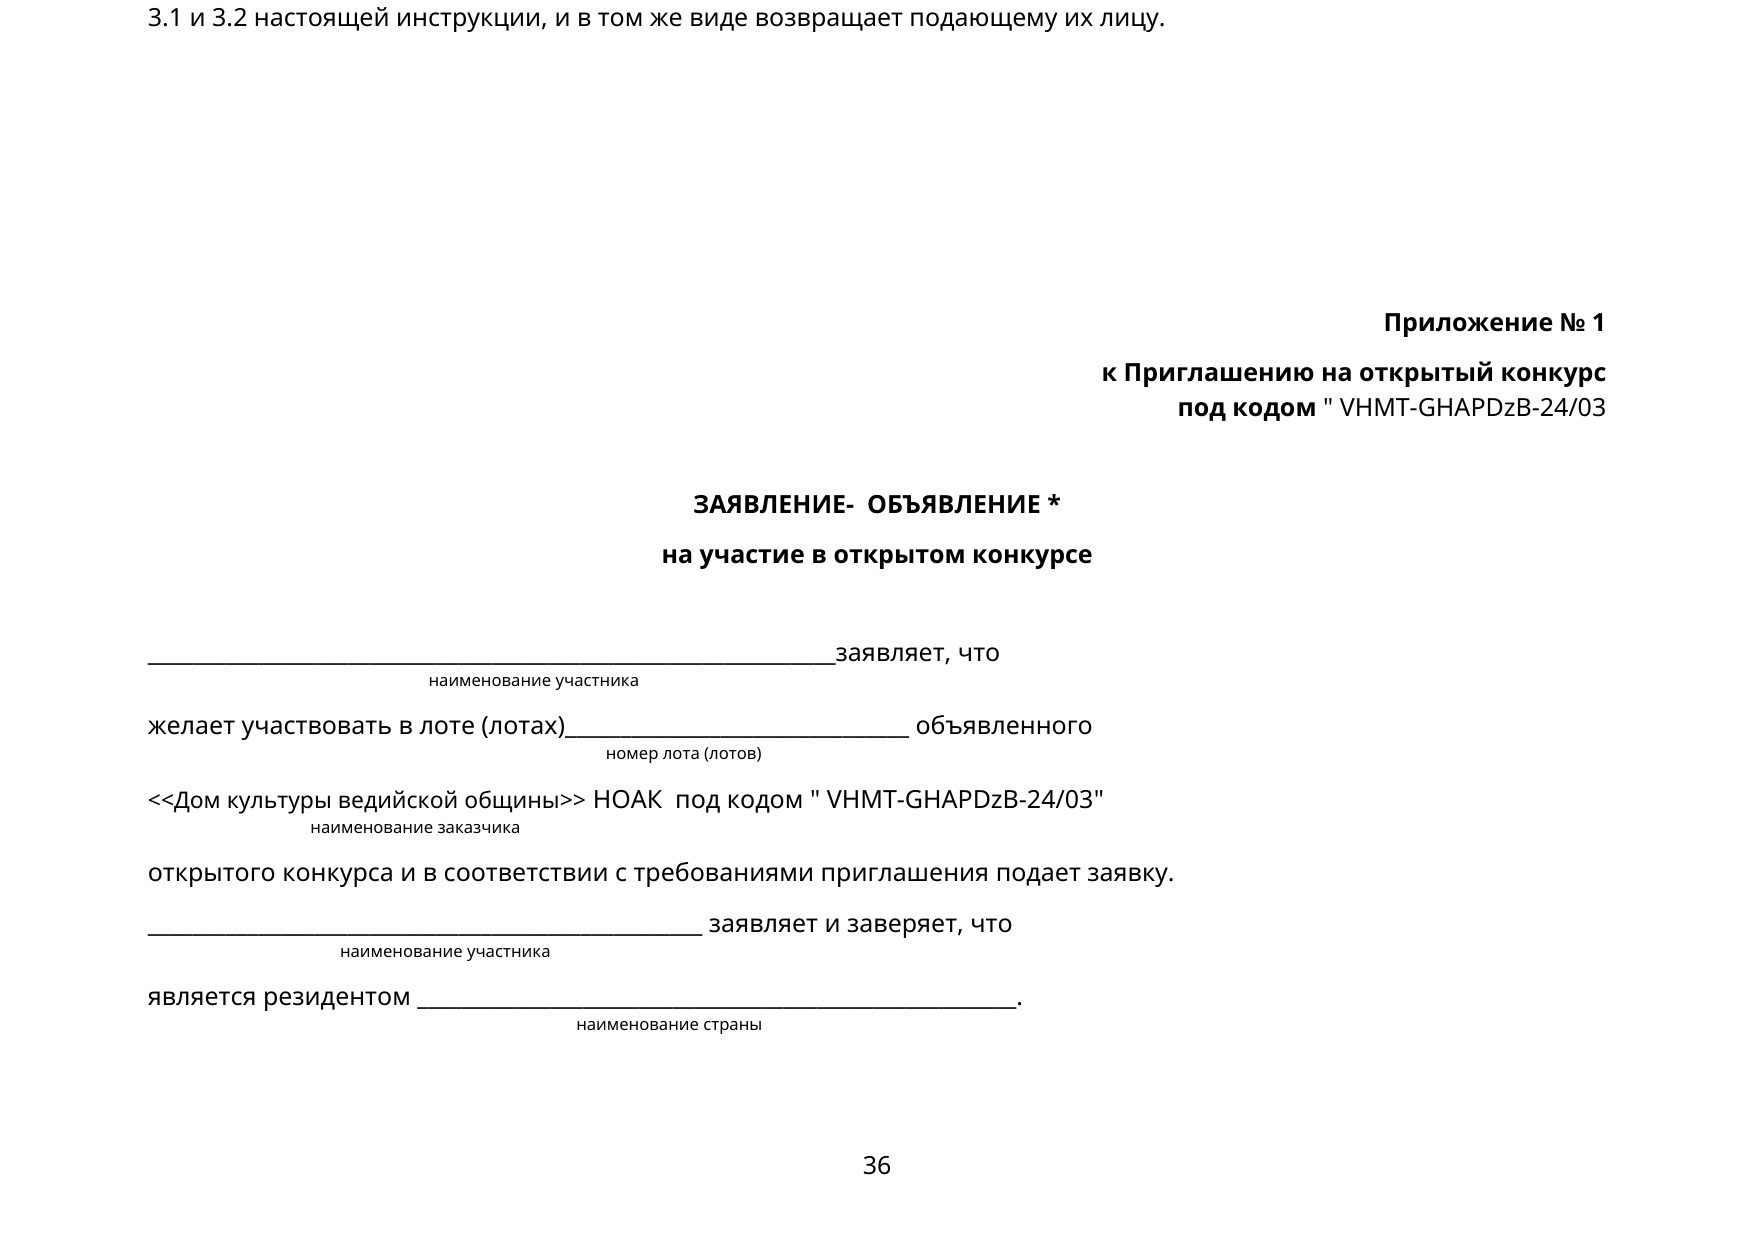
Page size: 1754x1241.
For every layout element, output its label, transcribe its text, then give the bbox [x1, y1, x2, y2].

text является резидентом ______________________________________________________. [148, 979, 1606, 1013]
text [148, 0, 1606, 34]
text наименование участника [428, 668, 1606, 691]
text __________________________________________________ заявляет и заверяет, что [148, 906, 1606, 939]
text наименование заказчика [310, 815, 1606, 838]
text Приложение № 1 [148, 304, 1606, 338]
text номер лота (лотов) [606, 742, 1606, 765]
text наименование страны [576, 1013, 1606, 1036]
text к Приглашению на открытый конкурс под кодом " VHMT-GHAPDzB-24/03 [148, 355, 1606, 423]
text <<Дом культуры ведийской общины>> НОАК под кодом " VHMT-GHAPDzB-24/03" [148, 781, 1606, 815]
text наименование участника [340, 939, 1606, 962]
text желает участвовать в лоте (лотах)_______________________________ объявленного [148, 708, 1606, 742]
text открытого конкурса и в соответствии с требованиями приглашения подает заявку. [148, 855, 1606, 889]
subtitle на участие в открытом конкурсе [148, 537, 1606, 571]
text ______________________________________________________________заявляет, что [148, 634, 1606, 668]
text ЗАЯВЛЕНИЕ- ОБЪЯВЛЕНИЕ * [148, 486, 1606, 521]
